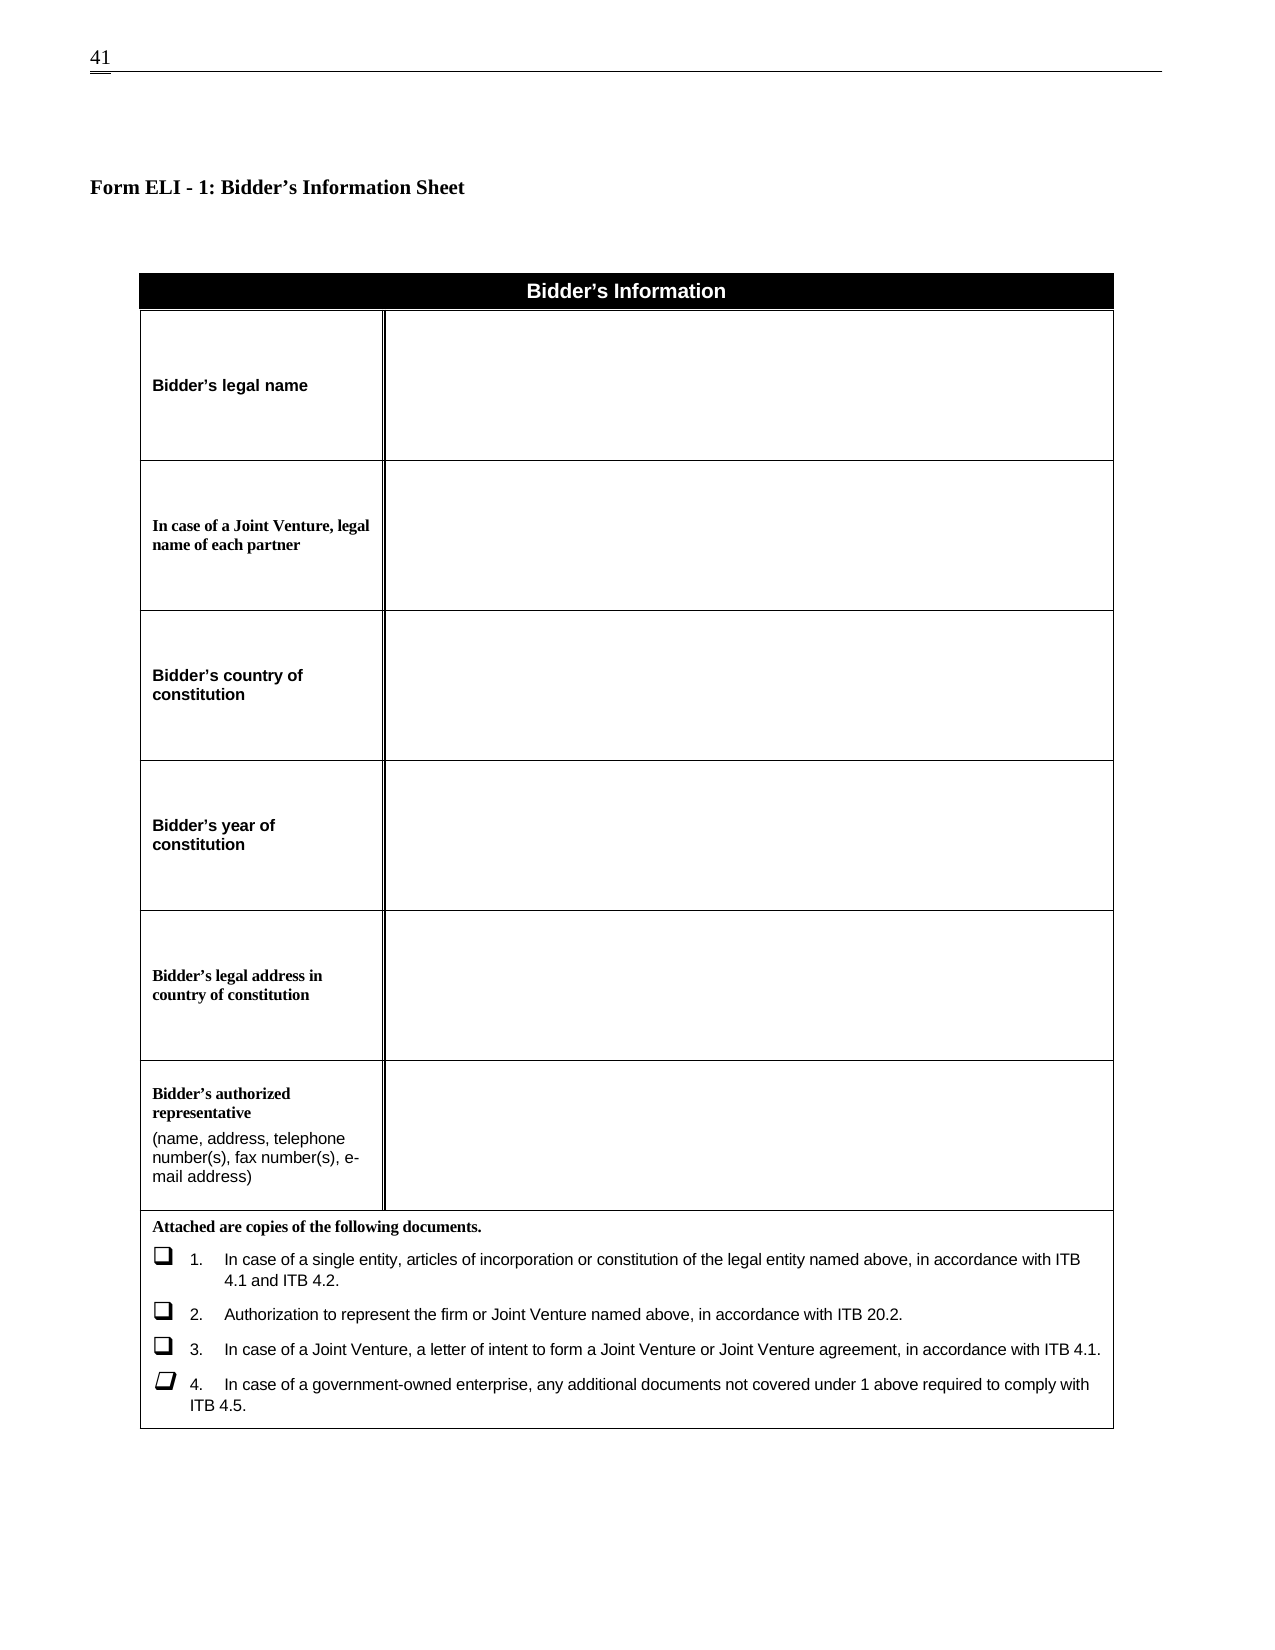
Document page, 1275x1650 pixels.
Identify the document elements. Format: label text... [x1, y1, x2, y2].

table_cell [386, 611, 1113, 759]
table_cell Bidder’s year of constitution [141, 761, 382, 909]
table_cell [386, 761, 1113, 909]
table_cell [386, 311, 1113, 459]
table_cell Attached are copies of the following documents. 1. In case of a single entity, articles of incorporation or constitution of the legal entity named above, in accordance with ITB 4.1 and ITB 4.2. 2. Authorization to represent the firm or Joint Venture named above, in accordance with ITB 20.2. 3. In case of a Joint Venture, a letter of intent to form a Joint Venture or Joint Venture agreement, in accordance with ITB 4.1. 4. In case of a government-owned enterprise, any additional documents not covered under 1 above required to comply with ITB 4.5. [141, 1211, 1113, 1428]
table_cell Bidder’s legal name [141, 311, 382, 459]
table_cell In case of a Joint Venture, legal name of each partner [141, 461, 382, 609]
table_cell Bidder’s country of constitution [141, 611, 382, 759]
table_cell [386, 461, 1113, 609]
table_header Bidder’s Information [139, 273, 1114, 309]
table_cell [386, 1061, 1113, 1209]
text Form ELI - 1: Bidder’s Information Sheet [90, 175, 1162, 199]
table_cell Bidder’s authorized representative (name, address, telephone number(s), fax number(s), e-mail address) [141, 1061, 382, 1209]
table_cell Bidder’s legal address in country of constitution [141, 911, 382, 1059]
table_cell [386, 911, 1113, 1059]
